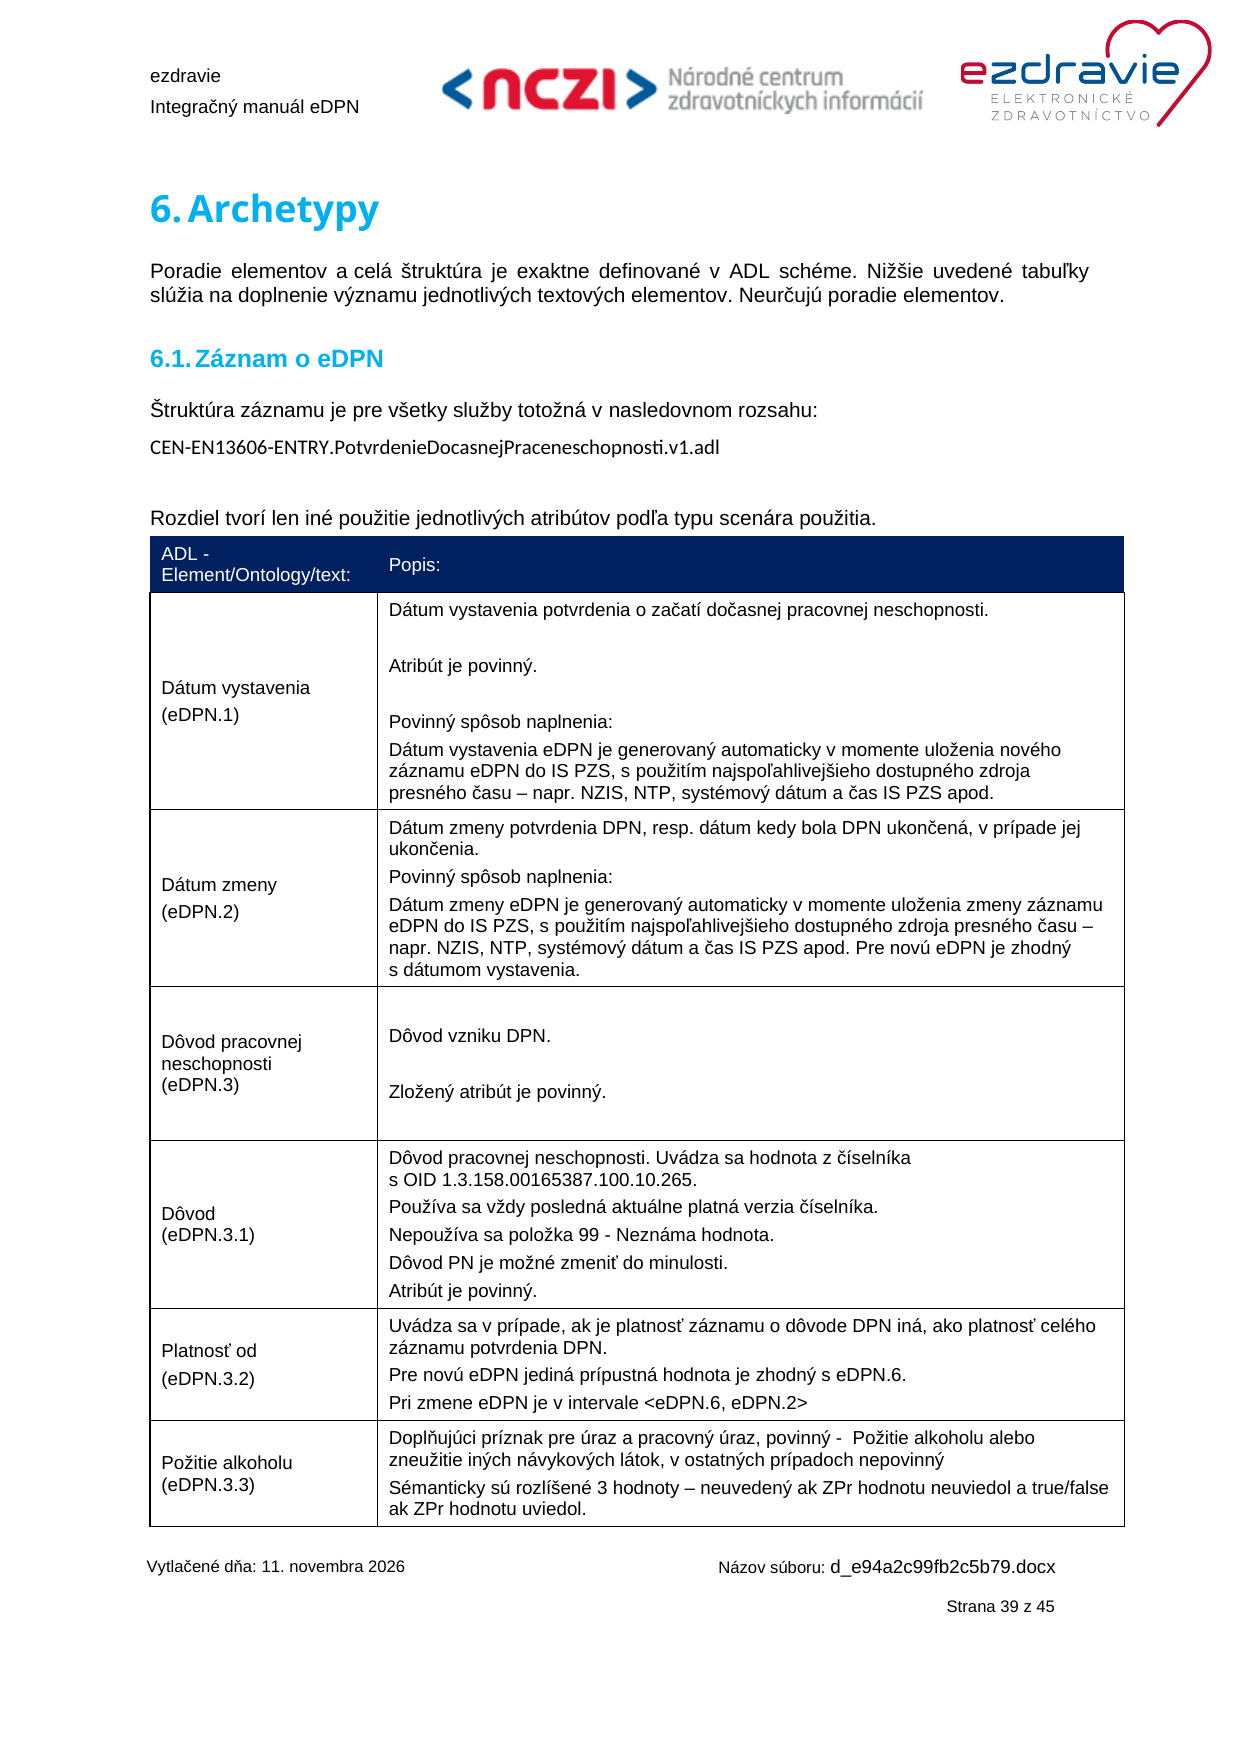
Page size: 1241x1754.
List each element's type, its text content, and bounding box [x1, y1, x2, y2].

subtitle Záznam o eDPN [150, 344, 1090, 373]
table_cell Dátum vystavenia potvrdenia o začatí dočasnej pracovnej neschopnosti. Atribút je povinný. Povinný spôsob naplnenia: Dátum vystavenia eDPN je generovaný automaticky v momente uloženia nového záznamu eDPN do IS PZS, s použitím najspoľahlivejšieho dostupného zdroja presného času – napr. NZIS, NTP, systémový dátum a čas IS PZS apod. [378, 593, 1124, 809]
table_header Popis: [377, 536, 1124, 592]
table_cell Dôvod vzniku DPN. Zložený atribút je povinný. [378, 987, 1124, 1140]
picture [442, 67, 924, 114]
text Štruktúra záznamu je pre všetky služby totožná v nasledovnom rozsahu: [150, 398, 1090, 422]
picture [961, 20, 1212, 127]
text Rozdiel tvorí len iné použitie jednotlivých atribútov podľa typu scenára použitia. [150, 506, 1090, 530]
table_cell Doplňujúci príznak pre úraz a pracovný úraz, povinný - Požitie alkoholu alebo zneužitie iných návykových látok, v ostatných prípadoch nepovinný Sémanticky sú rozlíšené 3 hodnoty – neuvedený ak ZPr hodnotu neuviedol a true/false ak ZPr hodnotu uviedol. [378, 1421, 1124, 1526]
table_cell Dôvod (eDPN.3.1) [151, 1141, 377, 1308]
text Poradie elementov a celá štruktúra je exaktne definované v ADL schéme. Nižšie uvedené tabuľky slúžia na doplnenie významu jednotlivých textových elementov. Neurčujú poradie elementov. [150, 259, 1090, 307]
table_cell Dátum vystavenia (eDPN.1) [151, 593, 377, 809]
subtitle Archetypy [150, 183, 1090, 234]
table_cell Dátum zmeny (eDPN.2) [151, 810, 377, 986]
table_cell Dôvod pracovnej neschopnosti. Uvádza sa hodnota z číselníka s OID 1.3.158.00165387.100.10.265. Používa sa vždy posledná aktuálne platná verzia číselníka. Nepoužíva sa položka 99 - Neznáma hodnota. Dôvod PN je možné zmeniť do minulosti. Atribút je povinný. [378, 1141, 1124, 1308]
table_header ADL - Element/Ontology/text: [150, 536, 377, 592]
table_cell Požitie alkoholu (eDPN.3.3) [151, 1421, 377, 1526]
text CEN-EN13606-ENTRY.PotvrdenieDocasnejPraceneschopnosti.v1.adl [150, 434, 1090, 460]
table_cell Dátum zmeny potvrdenia DPN, resp. dátum kedy bola DPN ukončená, v prípade jej ukončenia. Povinný spôsob naplnenia: Dátum zmeny eDPN je generovaný automaticky v momente uloženia zmeny záznamu eDPN do IS PZS, s použitím najspoľahlivejšieho dostupného zdroja presného času – napr. NZIS, NTP, systémový dátum a čas IS PZS apod. Pre novú eDPN je zhodný s dátumom vystavenia. [378, 810, 1124, 986]
table_cell Dôvod pracovnej neschopnosti (eDPN.3) [151, 987, 377, 1140]
table_cell Uvádza sa v prípade, ak je platnosť záznamu o dôvode DPN iná, ako platnosť celého záznamu potvrdenia DPN. Pre novú eDPN jediná prípustná hodnota je zhodný s eDPN.6. Pri zmene eDPN je v intervale <eDPN.6, eDPN.2> [378, 1309, 1124, 1420]
table_cell Platnosť od (eDPN.3.2) [151, 1309, 377, 1420]
